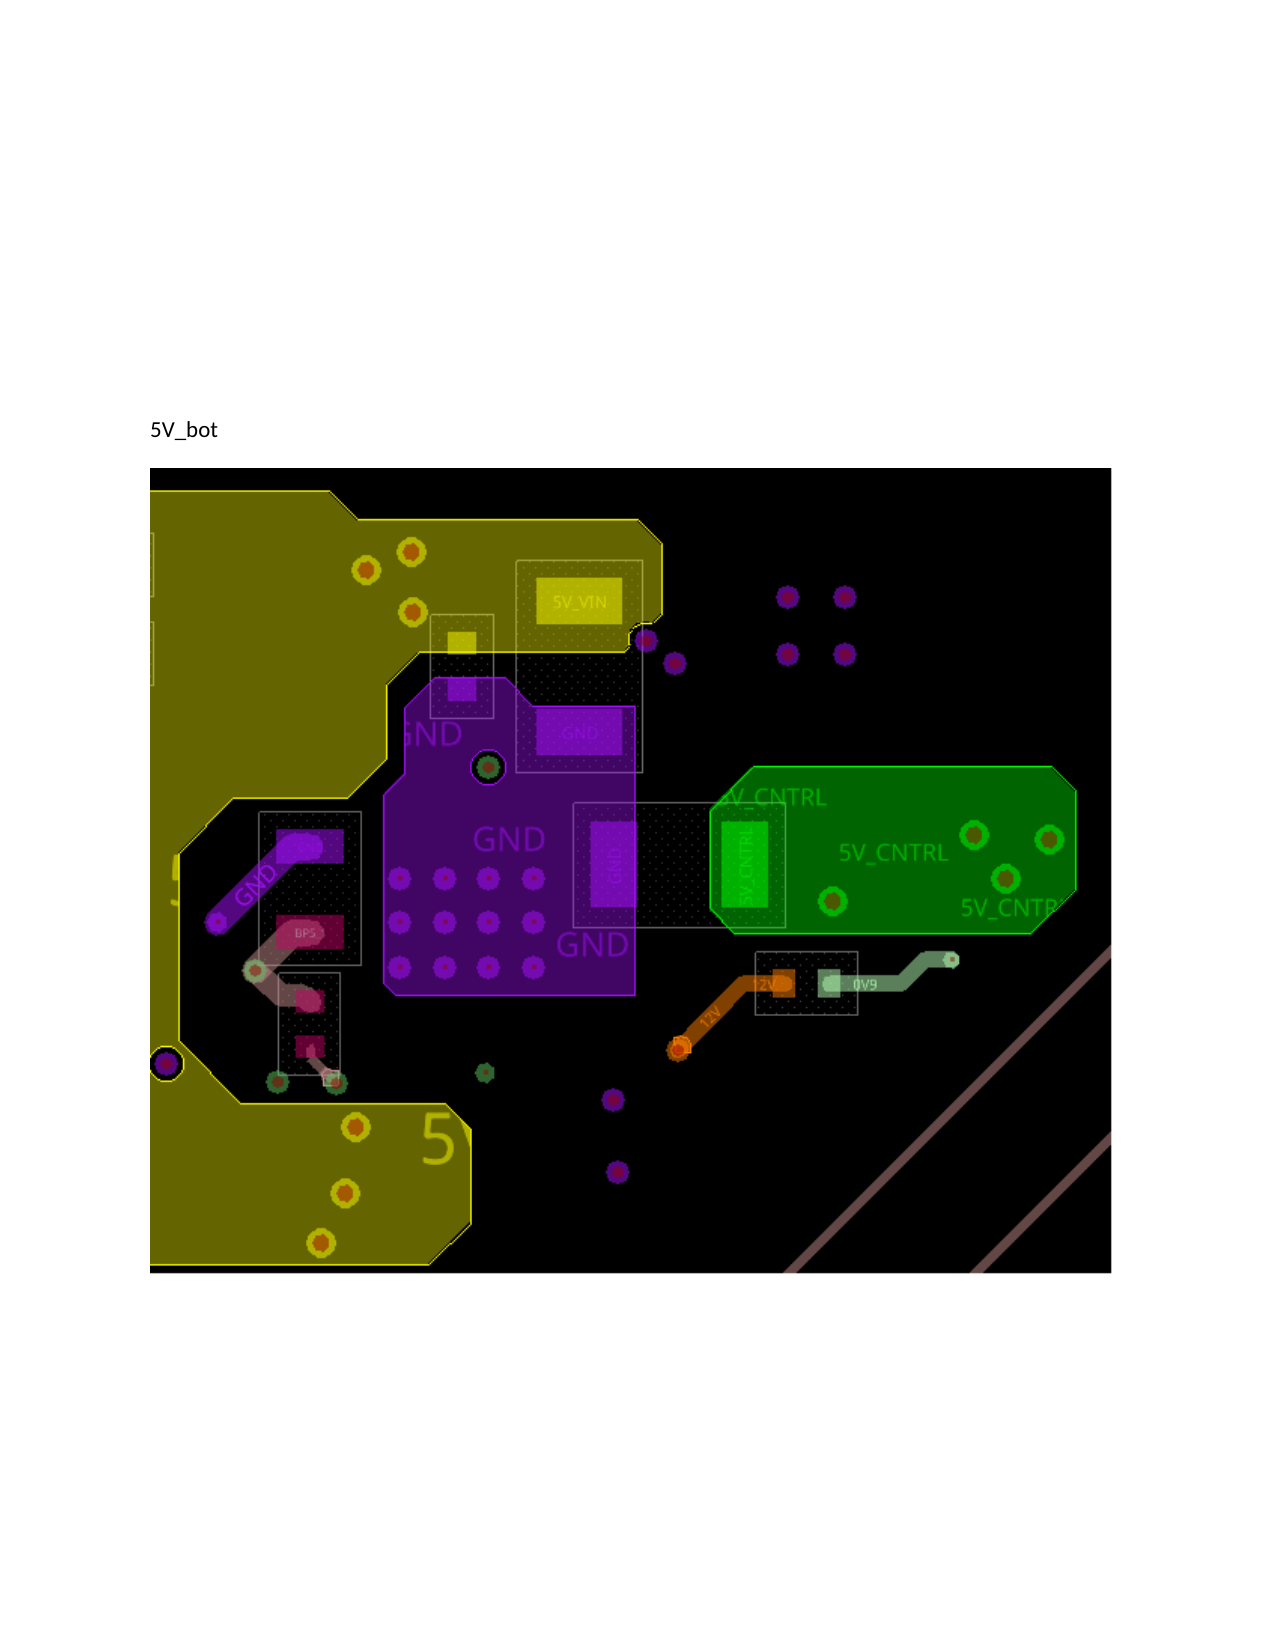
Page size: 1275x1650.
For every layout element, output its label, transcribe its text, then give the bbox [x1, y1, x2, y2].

picture [150, 468, 1124, 1296]
text 5V_bot [150, 415, 1125, 443]
